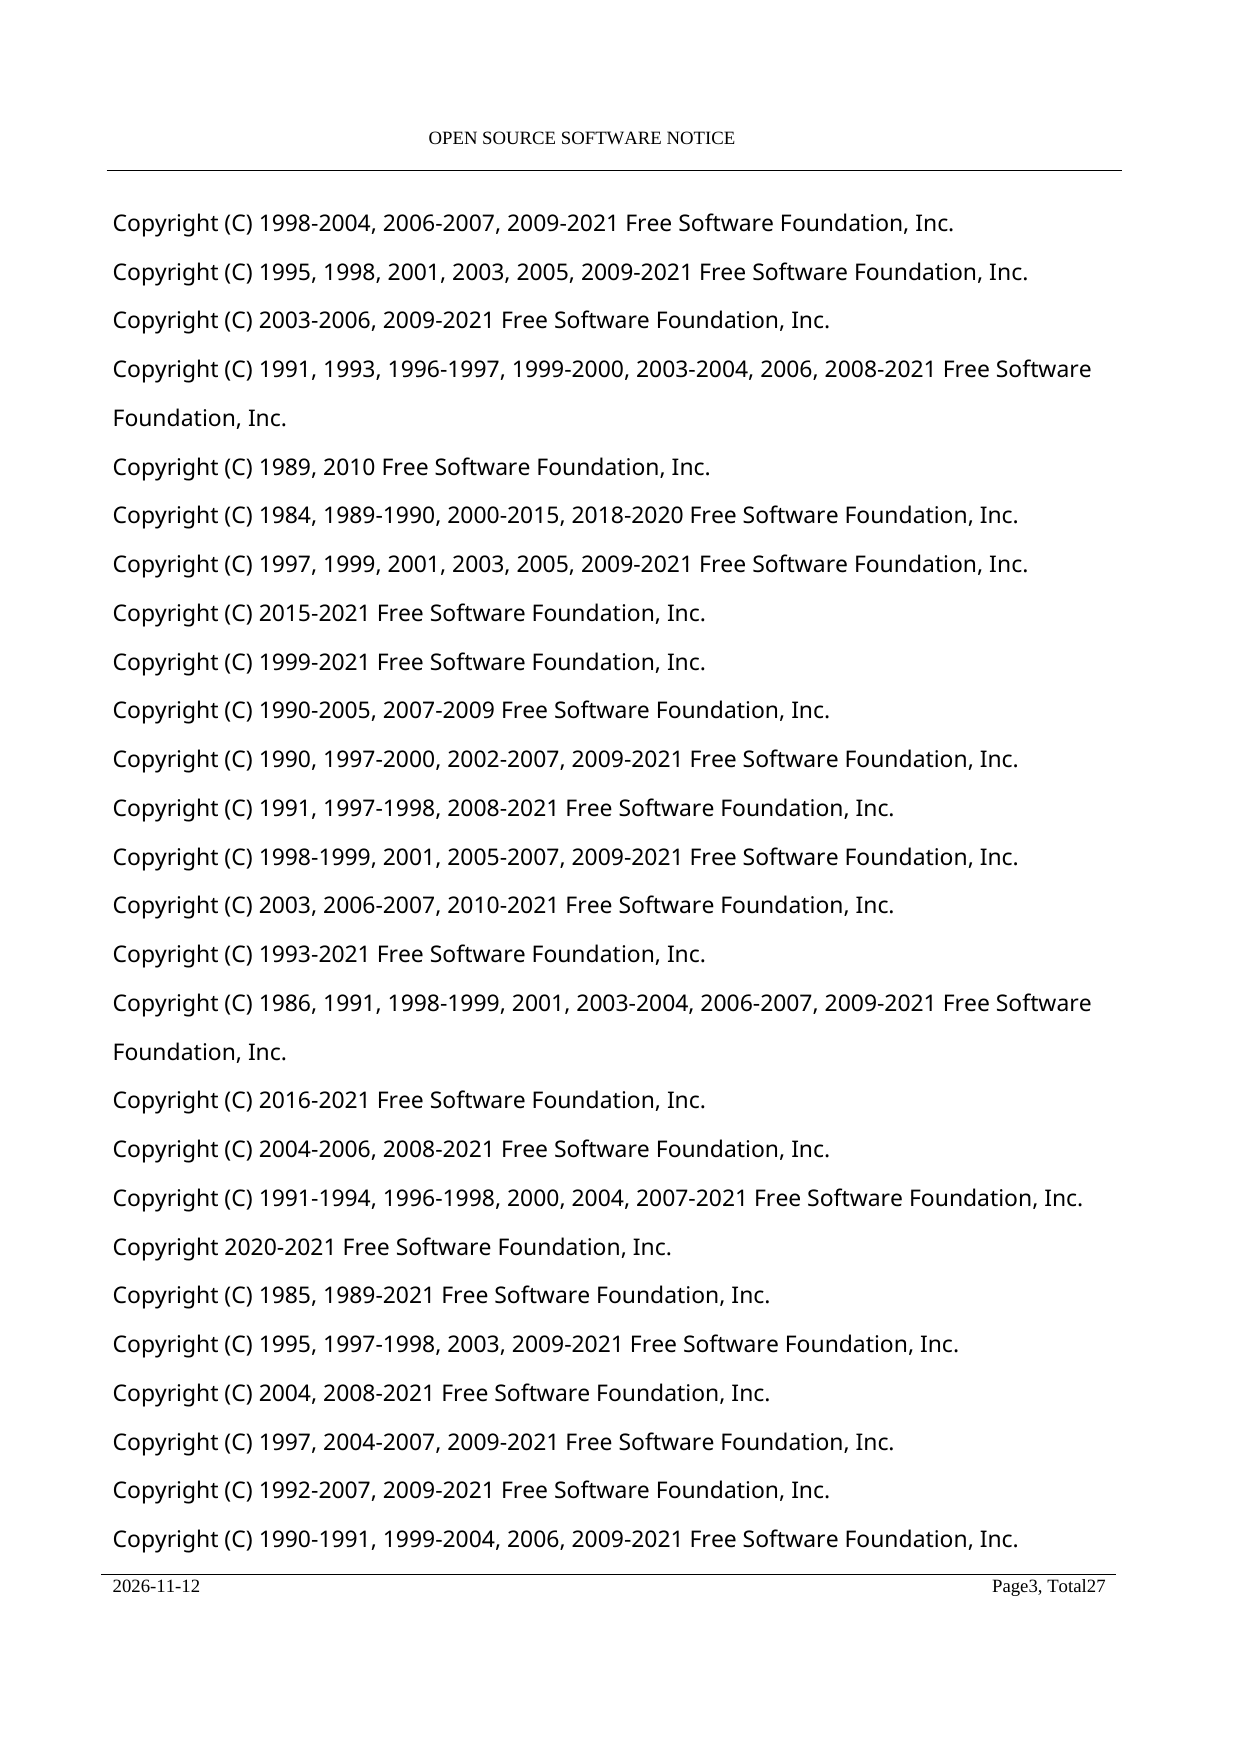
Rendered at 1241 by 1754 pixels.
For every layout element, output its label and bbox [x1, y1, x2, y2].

text [112, 206, 1128, 1555]
